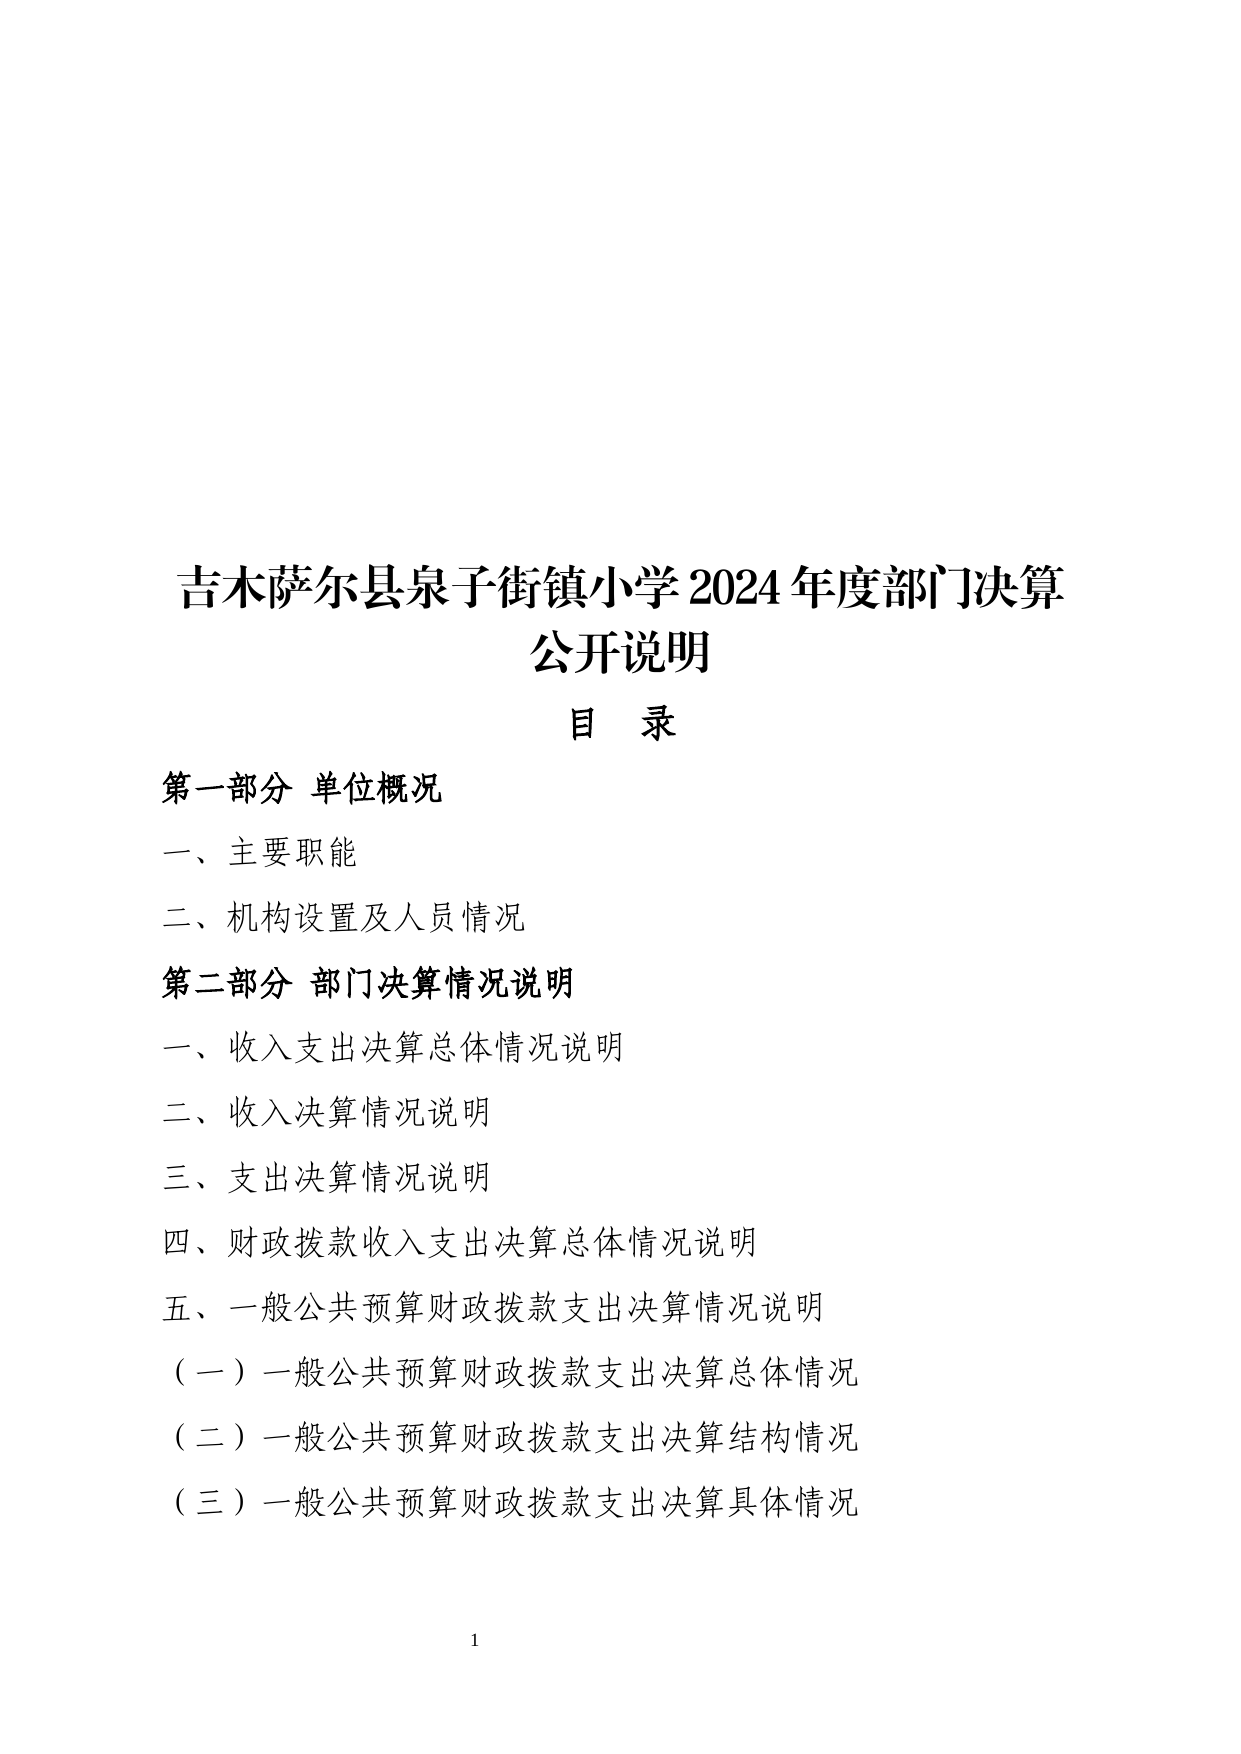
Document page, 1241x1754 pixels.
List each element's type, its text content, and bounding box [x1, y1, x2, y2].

text 三、支出决算情况说明 [159, 1143, 1081, 1208]
text 吉木萨尔县泉子街镇小学2024年度部门决算 [159, 558, 1081, 623]
text 二、收入决算情况说明 [159, 1078, 1081, 1143]
text 二、机构设置及人员情况 [159, 883, 1081, 948]
text 一、收入支出决算总体情况说明 [159, 1013, 1081, 1078]
text 五、一般公共预算财政拨款支出决算情况说明 [159, 1273, 1081, 1338]
text 第二部分 部门决算情况说明 [159, 948, 1081, 1013]
text （三）一般公共预算财政拨款支出决算具体情况 [159, 1468, 1081, 1533]
text 第一部分 单位概况 [159, 753, 1081, 818]
text （二）一般公共预算财政拨款支出决算结构情况 [159, 1403, 1081, 1468]
text 目 录 [159, 688, 1081, 753]
text （一）一般公共预算财政拨款支出决算总体情况 [159, 1338, 1081, 1403]
text 四、财政拨款收入支出决算总体情况说明 [159, 1208, 1081, 1273]
text 公开说明 [159, 623, 1081, 688]
text 一、主要职能 [159, 818, 1081, 883]
